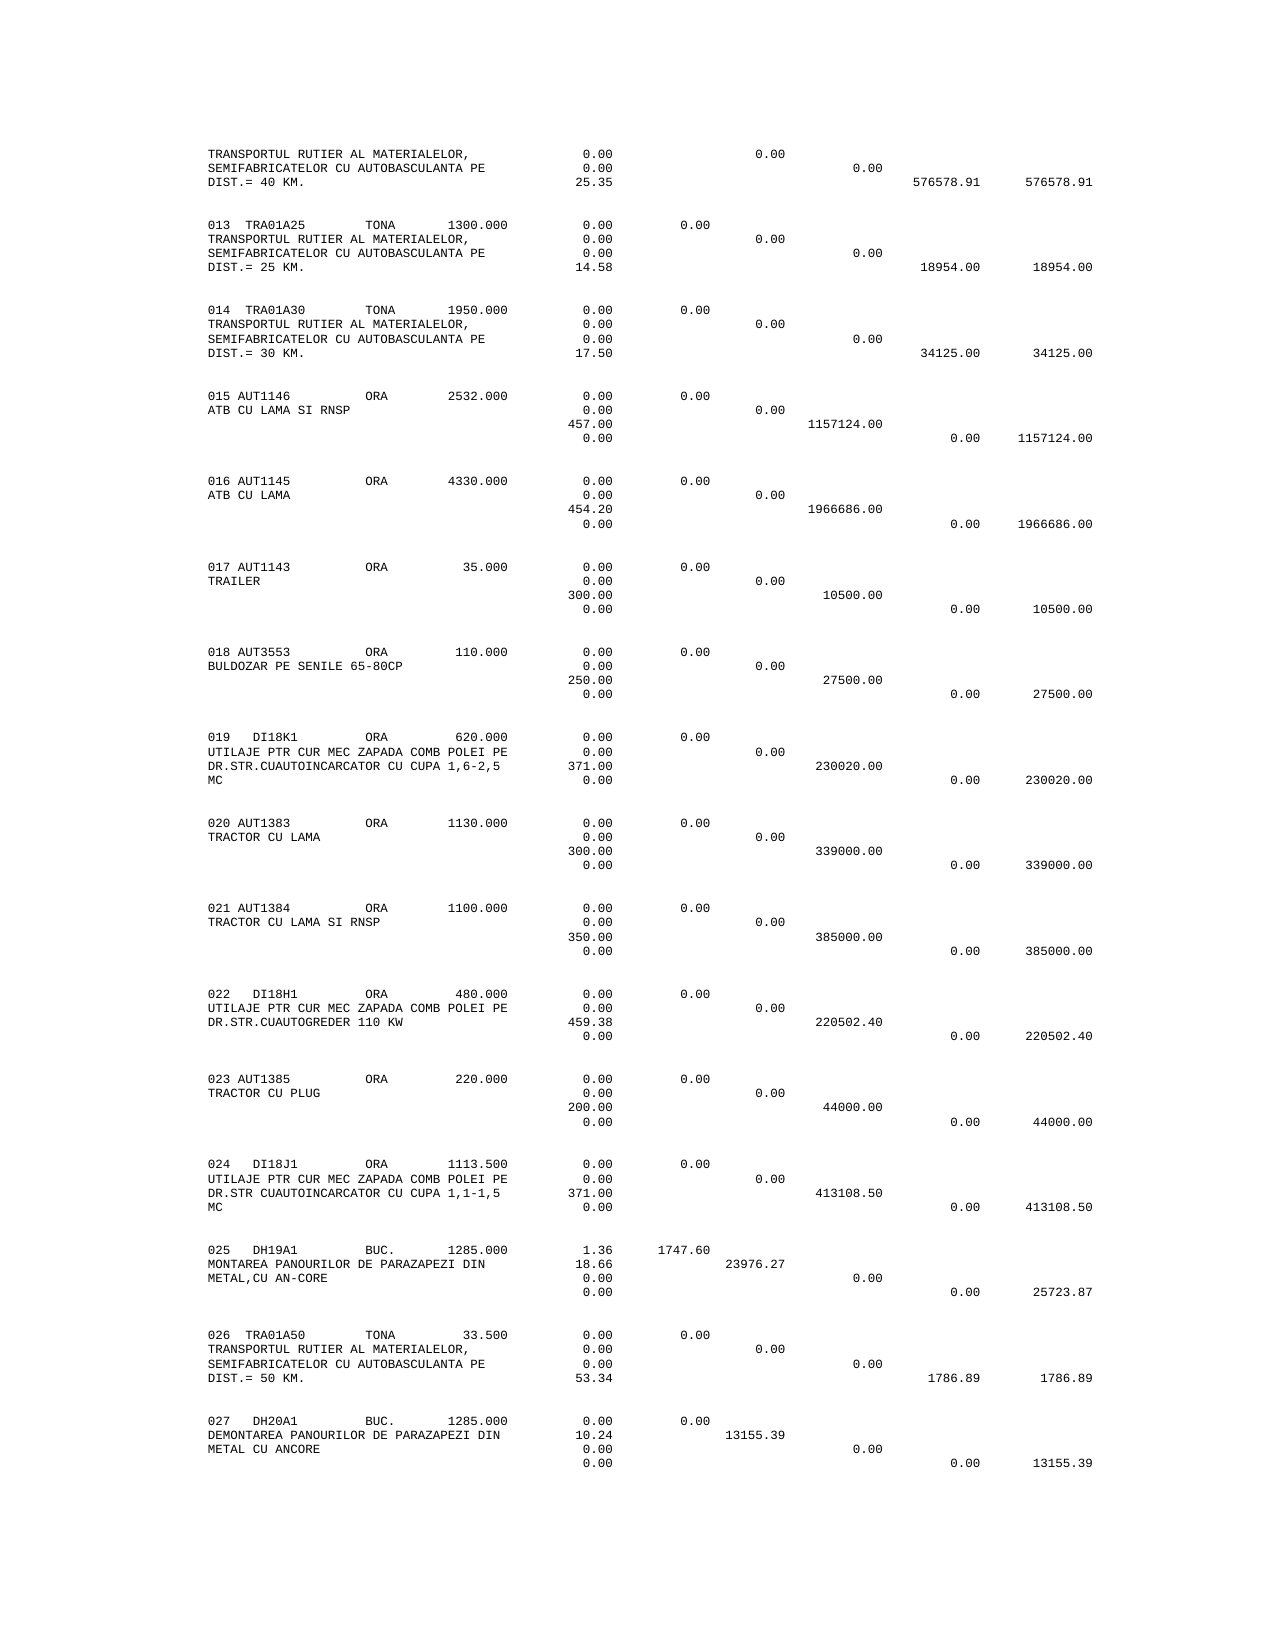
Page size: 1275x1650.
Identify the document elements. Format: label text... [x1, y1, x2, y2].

text 020 AUT1383 ORA 1130.000 0.00 0.00 [148, 817, 1127, 831]
text TRACTOR CU PLUG 0.00 0.00 [148, 1087, 1127, 1101]
text 015 AUT1146 ORA 2532.000 0.00 0.00 [148, 390, 1127, 404]
text 018 AUT3553 ORA 110.000 0.00 0.00 [148, 646, 1127, 660]
text BULDOZAR PE SENILE 65-80CP 0.00 0.00 [148, 660, 1127, 674]
text TRANSPORTUL RUTIER AL MATERIALELOR, 0.00 0.00 [148, 233, 1127, 247]
text 021 AUT1384 ORA 1100.000 0.00 0.00 [148, 902, 1127, 916]
text 0.00 0.00 339000.00 [148, 859, 1127, 873]
text 0.00 0.00 385000.00 [148, 945, 1127, 959]
text DR.STR.CUAUTOINCARCATOR CU CUPA 1,6-2,5 371.00 230020.00 [148, 760, 1127, 774]
text DIST.= 25 KM. 14.58 18954.00 18954.00 [148, 261, 1127, 276]
text DIST.= 50 KM. 53.34 1786.89 1786.89 [148, 1372, 1127, 1386]
text 0.00 0.00 220502.40 [148, 1030, 1127, 1044]
text DIST.= 40 KM. 25.35 576578.91 576578.91 [148, 176, 1127, 190]
text 017 AUT1143 ORA 35.000 0.00 0.00 [148, 561, 1127, 575]
text 022 DI18H1 ORA 480.000 0.00 0.00 [148, 988, 1127, 1002]
text 0.00 0.00 13155.39 [148, 1457, 1127, 1471]
text DR.STR.CUAUTOGREDER 110 KW 459.38 220502.40 [148, 1016, 1127, 1030]
text 300.00 10500.00 [148, 589, 1127, 603]
text 250.00 27500.00 [148, 674, 1127, 688]
text METAL,CU AN-CORE 0.00 0.00 [148, 1272, 1127, 1286]
text MC 0.00 0.00 230020.00 [148, 774, 1127, 788]
text 457.00 1157124.00 [148, 418, 1127, 432]
text 454.20 1966686.00 [148, 503, 1127, 518]
text 024 DI18J1 ORA 1113.500 0.00 0.00 [148, 1158, 1127, 1173]
text 0.00 0.00 1157124.00 [148, 432, 1127, 446]
text 0.00 0.00 27500.00 [148, 688, 1127, 703]
text UTILAJE PTR CUR MEC ZAPADA COMB POLEI PE 0.00 0.00 [148, 746, 1127, 760]
text TRANSPORTUL RUTIER AL MATERIALELOR, 0.00 0.00 [148, 1343, 1127, 1358]
text METAL CU ANCORE 0.00 0.00 [148, 1443, 1127, 1457]
text MONTAREA PANOURILOR DE PARAZAPEZI DIN 18.66 23976.27 [148, 1258, 1127, 1272]
text MC 0.00 0.00 413108.50 [148, 1201, 1127, 1215]
text 013 TRA01A25 TONA 1300.000 0.00 0.00 [148, 219, 1127, 233]
text 0.00 0.00 25723.87 [148, 1286, 1127, 1301]
text 0.00 0.00 44000.00 [148, 1116, 1127, 1130]
text 019 DI18K1 ORA 620.000 0.00 0.00 [148, 731, 1127, 746]
text SEMIFABRICATELOR CU AUTOBASCULANTA PE 0.00 0.00 [148, 247, 1127, 261]
text ATB CU LAMA SI RNSP 0.00 0.00 [148, 404, 1127, 418]
text DEMONTAREA PANOURILOR DE PARAZAPEZI DIN 10.24 13155.39 [148, 1429, 1127, 1443]
text SEMIFABRICATELOR CU AUTOBASCULANTA PE 0.00 0.00 [148, 162, 1127, 176]
text 300.00 339000.00 [148, 845, 1127, 859]
text TRANSPORTUL RUTIER AL MATERIALELOR, 0.00 0.00 [148, 318, 1127, 333]
text TRACTOR CU LAMA SI RNSP 0.00 0.00 [148, 916, 1127, 931]
text 200.00 44000.00 [148, 1101, 1127, 1116]
text 016 AUT1145 ORA 4330.000 0.00 0.00 [148, 475, 1127, 489]
text 023 AUT1385 ORA 220.000 0.00 0.00 [148, 1073, 1127, 1087]
text 0.00 0.00 10500.00 [148, 603, 1127, 617]
text DIST.= 30 KM. 17.50 34125.00 34125.00 [148, 347, 1127, 361]
text 350.00 385000.00 [148, 931, 1127, 945]
text 026 TRA01A50 TONA 33.500 0.00 0.00 [148, 1329, 1127, 1343]
text TRAILER 0.00 0.00 [148, 575, 1127, 589]
text 014 TRA01A30 TONA 1950.000 0.00 0.00 [148, 304, 1127, 318]
text ATB CU LAMA 0.00 0.00 [148, 489, 1127, 503]
text DR.STR CUAUTOINCARCATOR CU CUPA 1,1-1,5 371.00 413108.50 [148, 1187, 1127, 1201]
text 0.00 0.00 1966686.00 [148, 518, 1127, 532]
text TRANSPORTUL RUTIER AL MATERIALELOR, 0.00 0.00 [148, 148, 1127, 162]
text UTILAJE PTR CUR MEC ZAPADA COMB POLEI PE 0.00 0.00 [148, 1002, 1127, 1016]
text TRACTOR CU LAMA 0.00 0.00 [148, 831, 1127, 845]
text SEMIFABRICATELOR CU AUTOBASCULANTA PE 0.00 0.00 [148, 333, 1127, 347]
text 025 DH19A1 BUC. 1285.000 1.36 1747.60 [148, 1244, 1127, 1258]
text UTILAJE PTR CUR MEC ZAPADA COMB POLEI PE 0.00 0.00 [148, 1173, 1127, 1187]
text 027 DH20A1 BUC. 1285.000 0.00 0.00 [148, 1415, 1127, 1429]
text SEMIFABRICATELOR CU AUTOBASCULANTA PE 0.00 0.00 [148, 1358, 1127, 1372]
